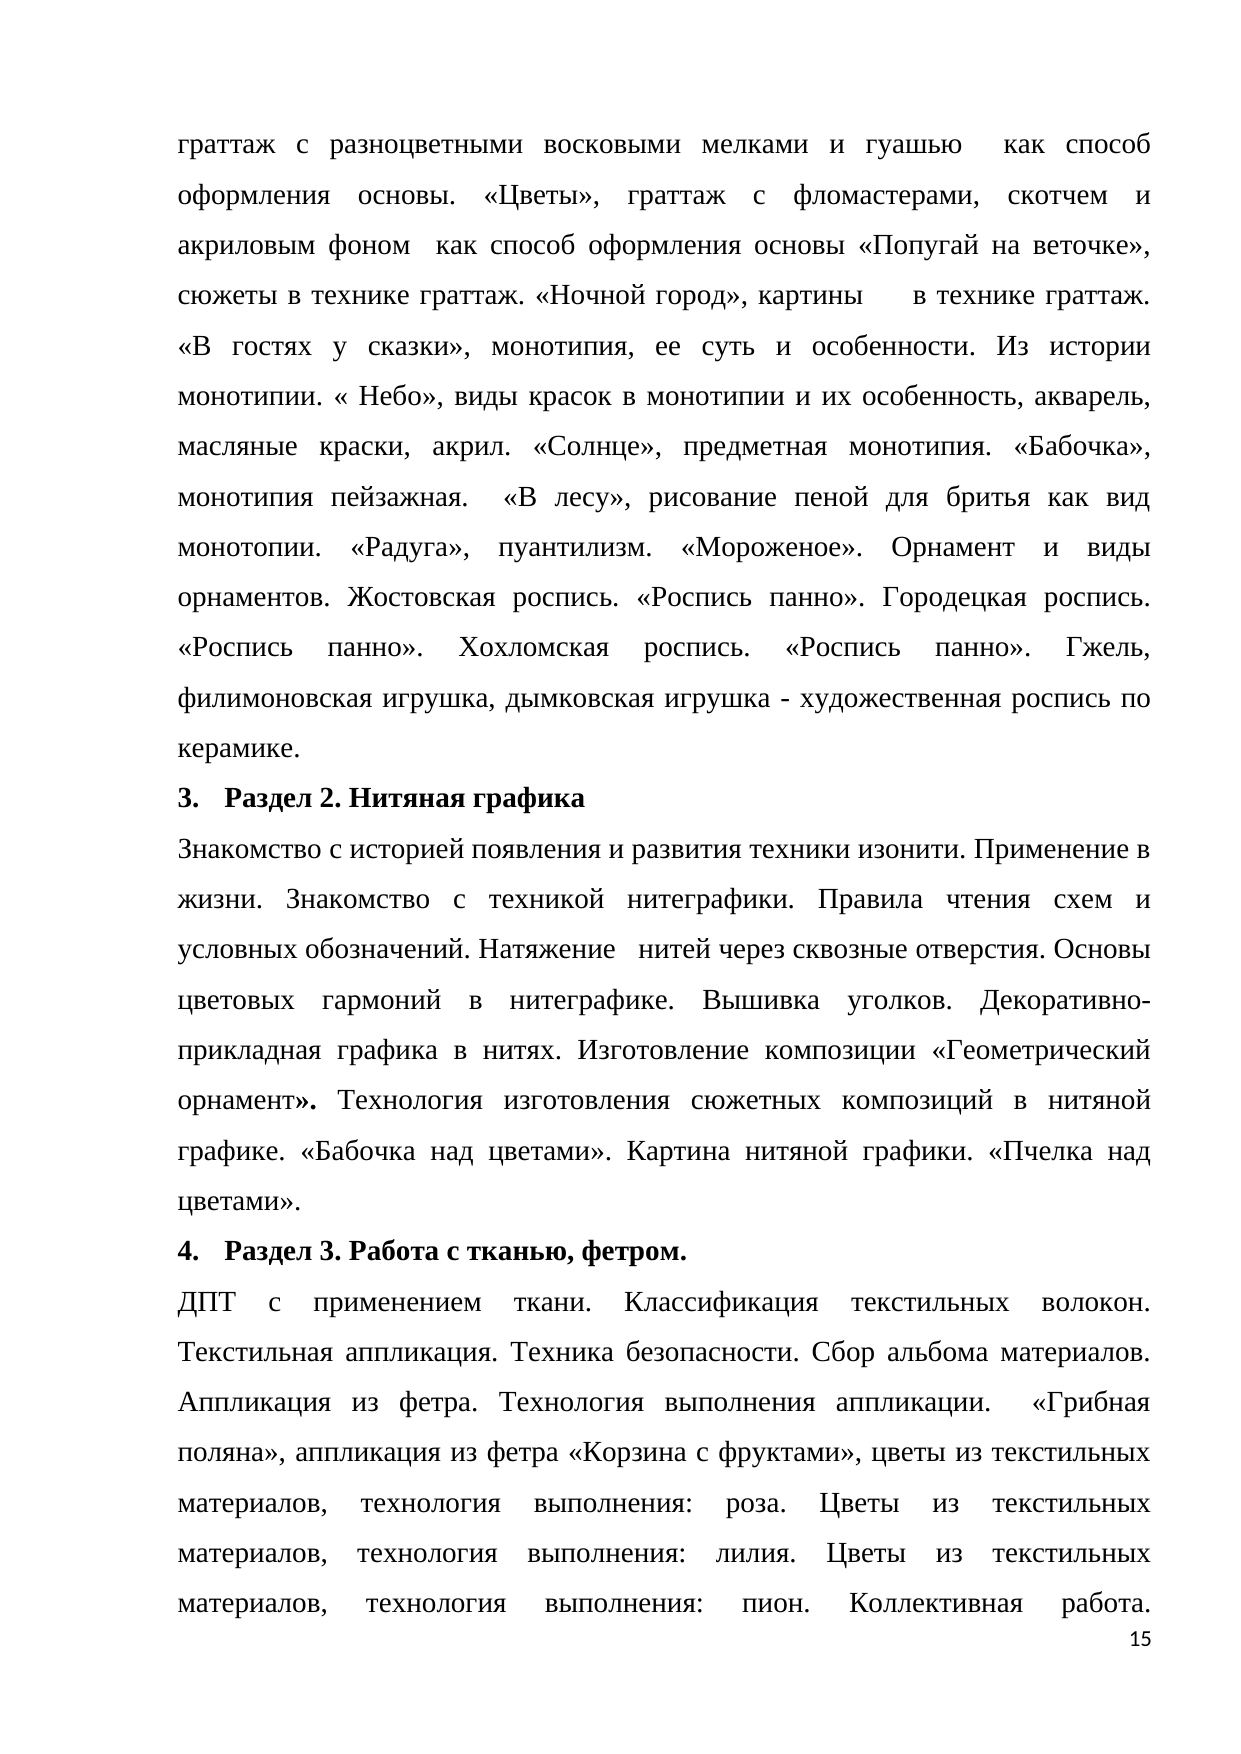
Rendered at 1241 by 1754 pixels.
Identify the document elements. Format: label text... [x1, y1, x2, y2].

list Раздел 2. Нитяная графика [177, 781, 1152, 814]
text Знакомство с историей появления и развития техники изонити. Применение в жизни. Знакомство с техникой нитеграфики. Правила чтения схем и условных обозначений. Натяжение нитей через сквозные отверстия. Основы цветовых гармоний в нитеграфике. Вышивка уголков. Декоративно-прикладная графика в нитях. Изготовление композиции «Геометрический орнамент». Технология изготовления сюжетных композиций в нитяной графике. «Бабочка над цветами». Картина нитяной графики. «Пчелка над цветами». [177, 831, 1152, 1217]
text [177, 1284, 1152, 1619]
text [177, 126, 1152, 764]
list Раздел 3. Работа с тканью, фетром. [177, 1233, 1152, 1267]
